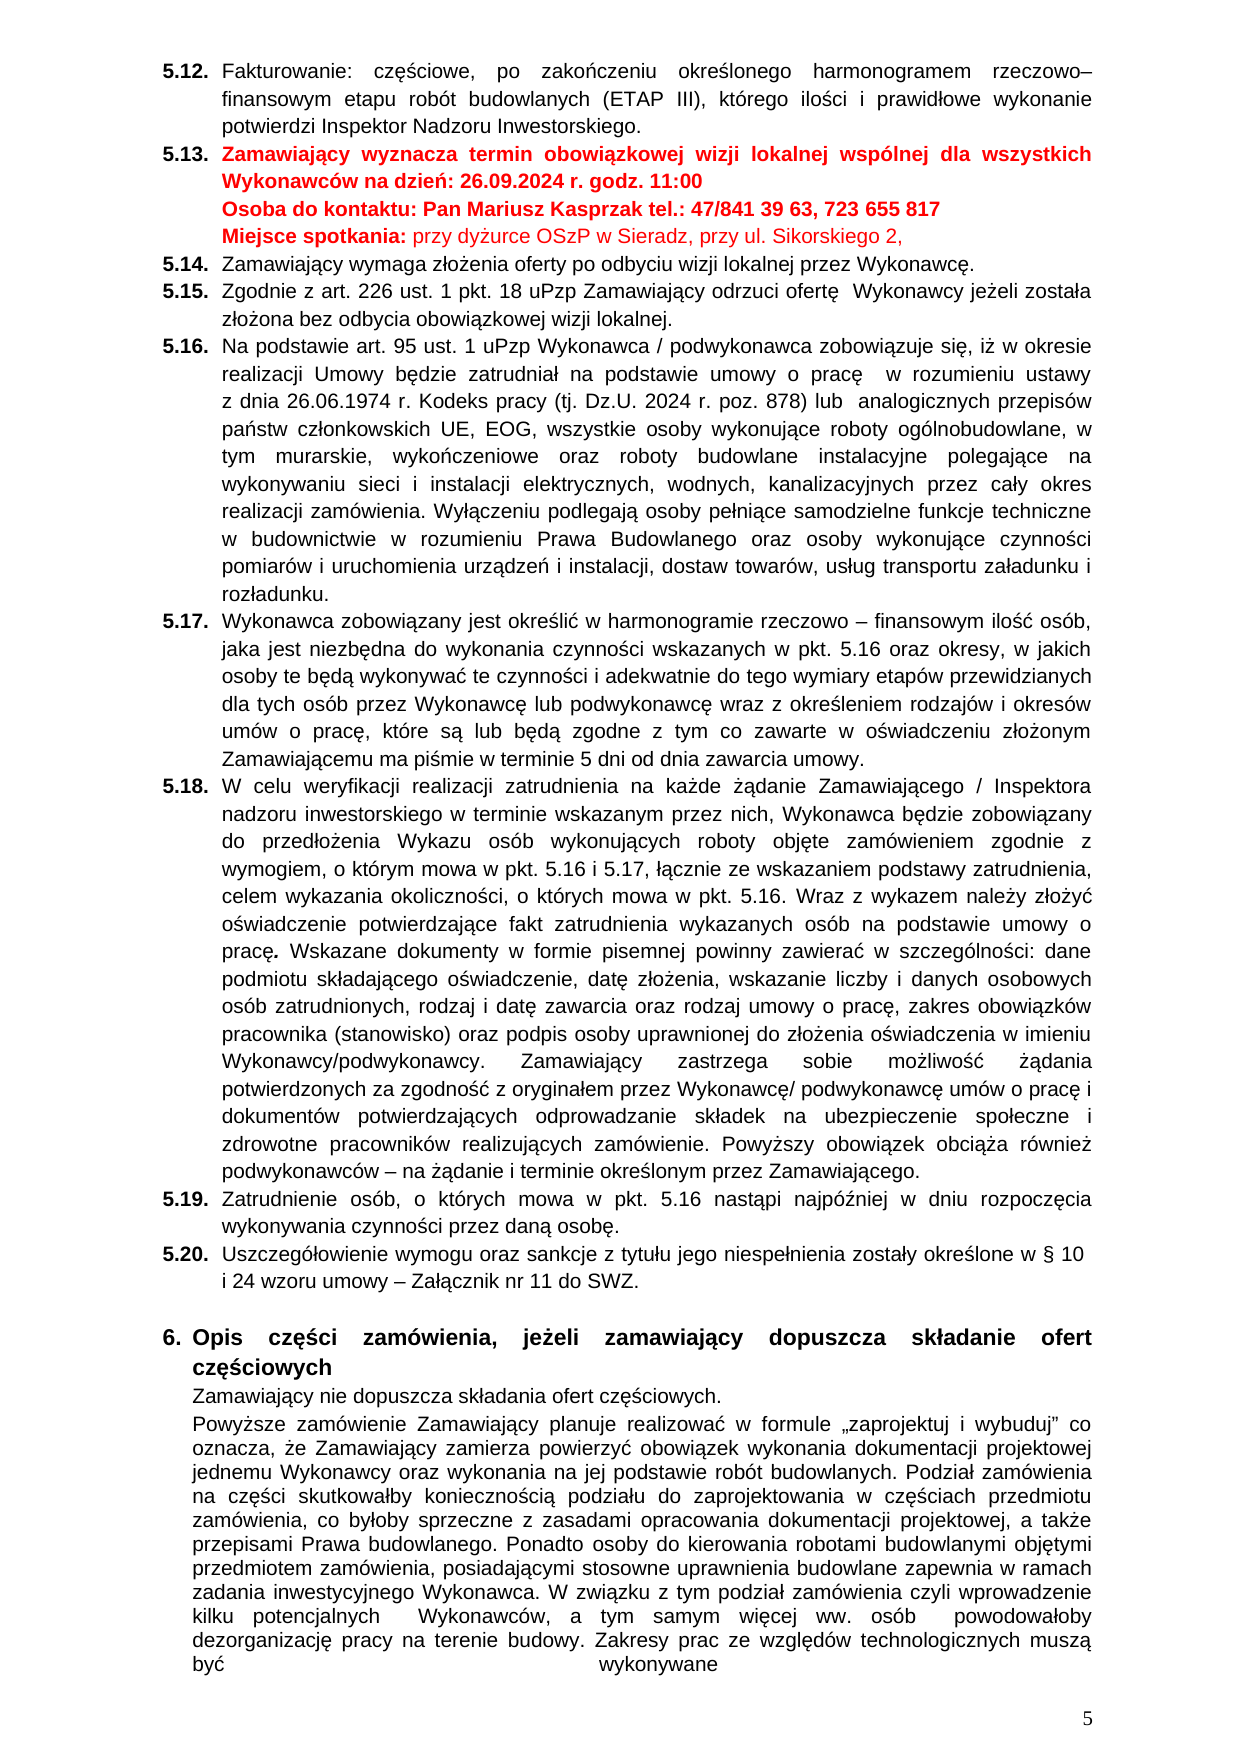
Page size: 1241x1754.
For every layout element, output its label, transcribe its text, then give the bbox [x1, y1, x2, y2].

list Zamawiający wymaga złożenia oferty po odbyciu wizji lokalnej przez Wykonawcę. [162, 252, 1093, 276]
text Miejsce spotkania: przy dyżurce OSzP w Sieradz, przy ul. Sikorskiego 2, [222, 224, 1093, 248]
list Wykonawca zobowiązany jest określić w harmonogramie rzeczowo – finansowym ilość osób, jaka jest niezbędna do wykonania czynności wskazanych w pkt. 5.16 oraz okresy, w jakich osoby te będą wykonywać te czynności i adekwatnie do tego wymiary etapów przewidzianych dla tych osób przez Wykonawcę lub podwykonawcę wraz z określeniem rodzajów i okresów umów o pracę, które są lub będą zgodne z tym co zawarte w oświadczeniu złożonym Zamawiającemu ma piśmie w terminie 5 dni od dnia zawarcia umowy. [162, 609, 1093, 771]
list Zamawiający wyznacza termin obowiązkowej wizji lokalnej wspólnej dla wszystkich Wykonawców na dzień: 26.09.2024 r. godz. 11:00 [162, 142, 1093, 193]
text Osoba do kontaktu: Pan Mariusz Kasprzak tel.: 47/841 39 63, 723 655 817 [222, 197, 1093, 221]
list Zgodnie z art. 226 ust. 1 pkt. 18 uPzp Zamawiający odrzuci ofertę Wykonawcy jeżeli została złożona bez odbycia obowiązkowej wizji lokalnej. [162, 279, 1093, 331]
list Zatrudnienie osób, o których mowa w pkt. 5.16 nastąpi najpóźniej w dniu rozpoczęcia wykonywania czynności przez daną osobę. [162, 1187, 1093, 1238]
list Na podstawie art. 95 ust. 1 uPzp Wykonawca / podwykonawca zobowiązuje się, iż w okresie realizacji Umowy będzie zatrudniał na podstawie umowy o pracę w rozumieniu ustawy z dnia 26.06.1974 r. Kodeks pracy (tj. Dz.U. 2024 r. poz. 878) lub analogicznych przepisów państw członkowskich UE, EOG, wszystkie osoby wykonujące roboty ogólnobudowlane, w tym murarskie, wykończeniowe oraz roboty budowlane instalacyjne polegające na wykonywaniu sieci i instalacji elektrycznych, wodnych, kanalizacyjnych przez cały okres realizacji zamówienia. Wyłączeniu podlegają osoby pełniące samodzielne funkcje techniczne w budownictwie w rozumieniu Prawa Budowlanego oraz osoby wykonujące czynności pomiarów i uruchomienia urządzeń i instalacji, dostaw towarów, usług transportu załadunku i rozładunku. [162, 334, 1093, 606]
list Fakturowanie: częściowe, po zakończeniu określonego harmonogramem rzeczowo–finansowym etapu robót budowlanych (ETAP III), którego ilości i prawidłowe wykonanie potwierdzi Inspektor Nadzoru Inwestorskiego. [162, 59, 1093, 138]
list W celu weryfikacji realizacji zatrudnienia na każde żądanie Zamawiającego / Inspektora nadzoru inwestorskiego w terminie wskazanym przez nich, Wykonawca będzie zobowiązany do przedłożenia Wykazu osób wykonujących roboty objęte zamówieniem zgodnie z wymogiem, o którym mowa w pkt. 5.16 i 5.17, łącznie ze wskazaniem podstawy zatrudnienia, celem wykazania okoliczności, o których mowa w pkt. 5.16. Wraz z wykazem należy złożyć oświadczenie potwierdzające fakt zatrudnienia wykazanych osób na podstawie umowy o pracę. Wskazane dokumenty w formie pisemnej powinny zawierać w szczególności: dane podmiotu składającego oświadczenie, datę złożenia, wskazanie liczby i danych osobowych osób zatrudnionych, rodzaj i datę zawarcia oraz rodzaj umowy o pracę, zakres obowiązków pracownika (stanowisko) oraz podpis osoby uprawnionej do złożenia oświadczenia w imieniu Wykonawcy/podwykonawcy. Zamawiający zastrzega sobie możliwość żądania potwierdzonych za zgodność z oryginałem przez Wykonawcę/ podwykonawcę umów o pracę i dokumentów potwierdzających odprowadzanie składek na ubezpieczenie społeczne i zdrowotne pracowników realizujących zamówienie. Powyższy obowiązek obciąża również podwykonawców – na żądanie i terminie określonym przez Zamawiającego. [162, 774, 1093, 1183]
subtitle Opis części zamówienia, jeżeli zamawiający dopuszcza składanie ofert częściowych [162, 1324, 1093, 1381]
list Zamawiający nie dopuszcza składania ofert częściowych. [192, 1384, 1093, 1408]
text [192, 1412, 1093, 1675]
list Uszczegółowienie wymogu oraz sankcje z tytułu jego niespełnienia zostały określone w § 10 i 24 wzoru umowy – Załącznik nr 11 do SWZ. [162, 1242, 1093, 1293]
